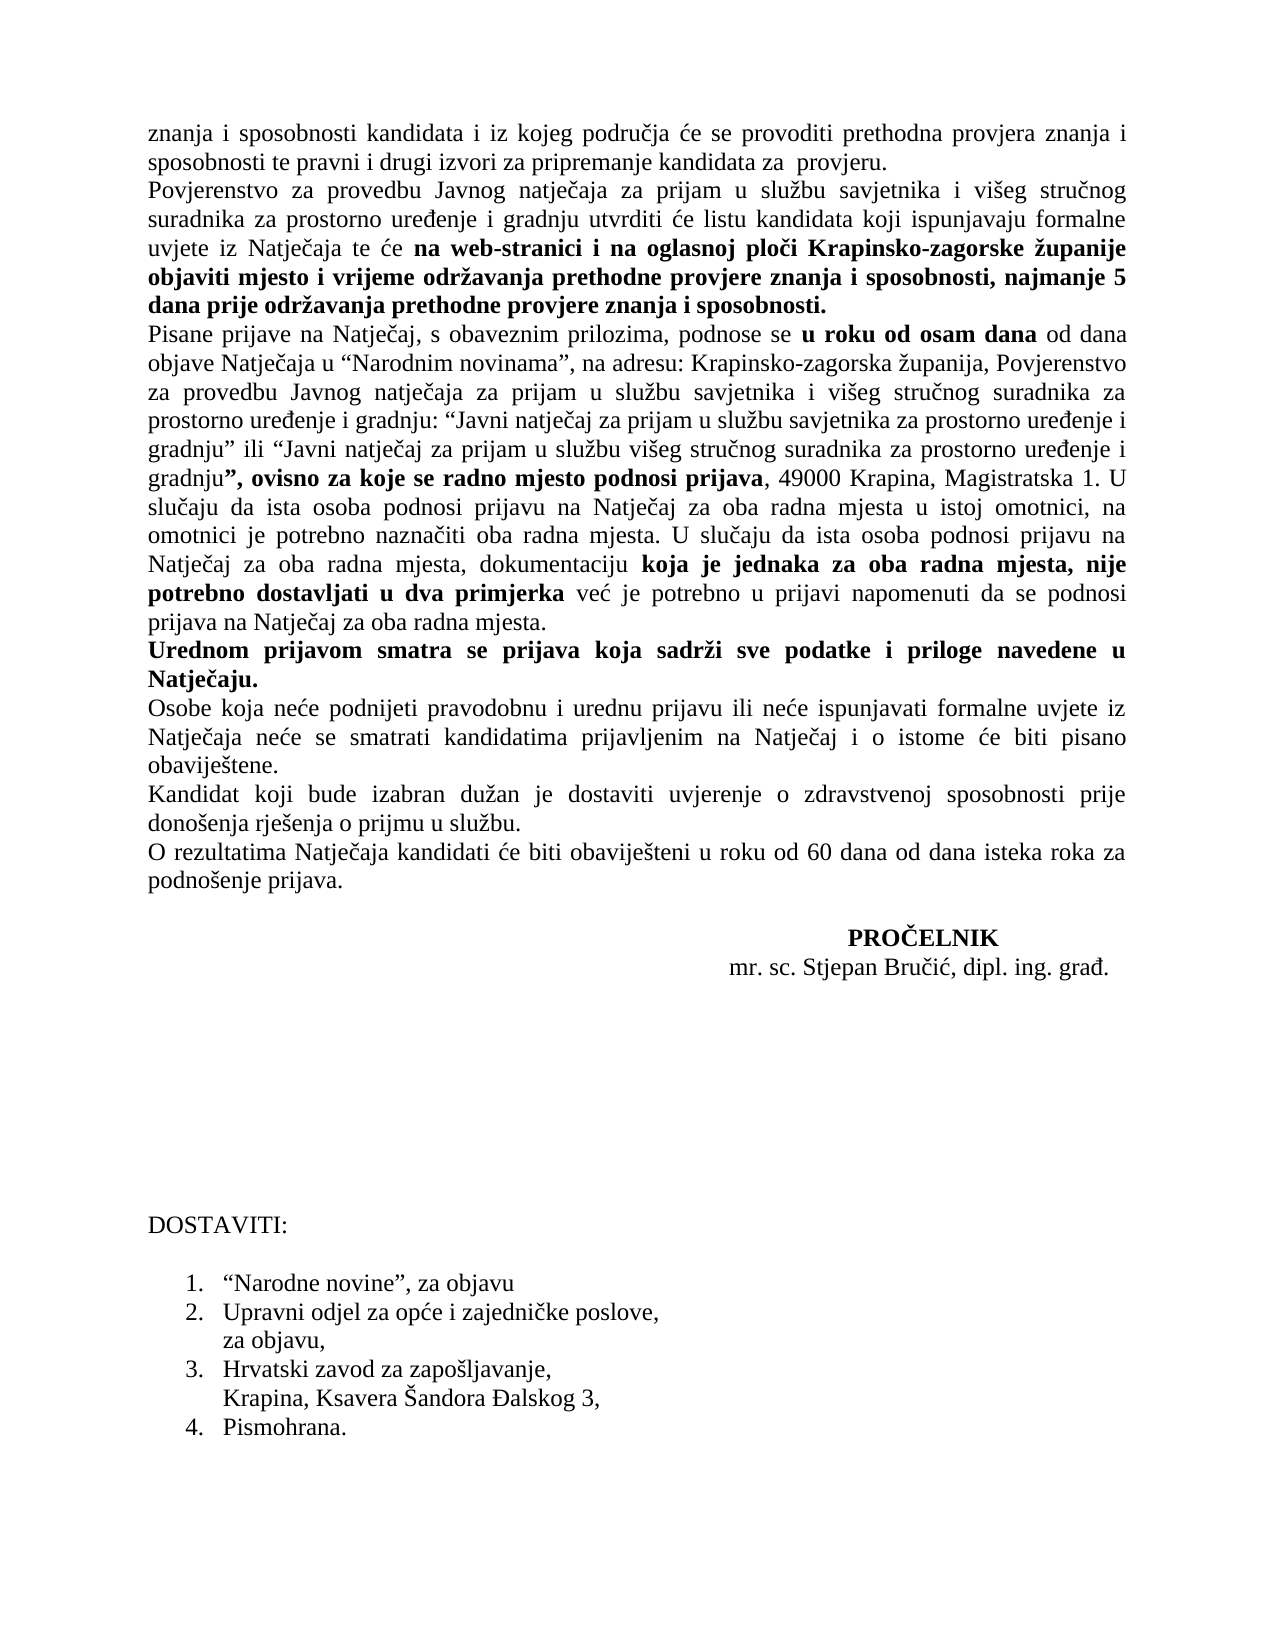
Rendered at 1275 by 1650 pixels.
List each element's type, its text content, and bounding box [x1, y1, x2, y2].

text PROČELNIK [148, 923, 1127, 952]
text mr. sc. Stjepan Bručić, dipl. ing. građ. [148, 952, 1127, 981]
list Pismohrana. [185, 1412, 1127, 1441]
text Kandidat koji bude izabran dužan je dostaviti uvjerenje o zdravstvenoj sposobnosti prije donošenja rješenja o prijmu u službu. [148, 779, 1127, 837]
list Hrvatski zavod za zapošljavanje, [185, 1354, 1127, 1383]
text Povjerenstvo za provedbu Javnog natječaja za prijam u službu savjetnika i višeg stručnog suradnika za prostorno uređenje i gradnju utvrditi će listu kandidata koji ispunjavaju formalne uvjete iz Natječaja te će na web-stranici i na oglasnoj ploči Krapinsko-zagorske županije objaviti mjesto i vrijeme održavanja prethodne provjere znanja i sposobnosti, najmanje 5 dana prije održavanja prethodne provjere znanja i sposobnosti. [148, 176, 1127, 319]
text DOSTAVITI: [148, 1211, 1127, 1239]
text za objavu, [223, 1326, 1127, 1354]
text Pisane prijave na Natječaj, s obaveznim prilozima, podnose se u roku od osam dana od dana objave Natječaja u “Narodnim novinama”, na adresu: Krapinsko-zagorska županija, Povjerenstvo za provedbu Javnog natječaja za prijam u službu savjetnika i višeg stručnog suradnika za prostorno uređenje i gradnju: “Javni natječaj za prijam u službu savjetnika za prostorno uređenje i gradnju” ili “Javni natječaj za prijam u službu višeg stručnog suradnika za prostorno uređenje i gradnju”, ovisno za koje se radno mjesto podnosi prijava, 49000 Krapina, Magistratska 1. U slučaju da ista osoba podnosi prijavu na Natječaj za oba radna mjesta u istoj omotnici, na omotnici je potrebno naznačiti oba radna mjesta. U slučaju da ista osoba podnosi prijavu na Natječaj za oba radna mjesta, dokumentaciju koja je jednaka za oba radna mjesta, nije potrebno dostavljati u dva primjerka već je potrebno u prijavi napomenuti da se podnosi prijava na Natječaj za oba radna mjesta. [148, 319, 1127, 636]
text Urednom prijavom smatra se prijava koja sadrži sve podatke i priloge navedene u Natječaju. [148, 636, 1127, 693]
text O rezultatima Natječaja kandidati će biti obaviješteni u roku od 60 dana od dana isteka roka za podnošenje prijava. [148, 837, 1127, 894]
text Krapina, Ksavera Šandora Đalskog 3, [223, 1383, 1127, 1412]
text Osobe koja neće podnijeti pravodobnu i urednu prijavu ili neće ispunjavati formalne uvjete iz Natječaja neće se smatrati kandidatima prijavljenim na Natječaj i o istome će biti pisano obaviještene. [148, 693, 1127, 779]
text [148, 118, 1127, 176]
list Upravni odjel za opće i zajedničke poslove, [185, 1297, 1127, 1326]
list “Narodne novine”, za objavu [185, 1268, 1127, 1297]
